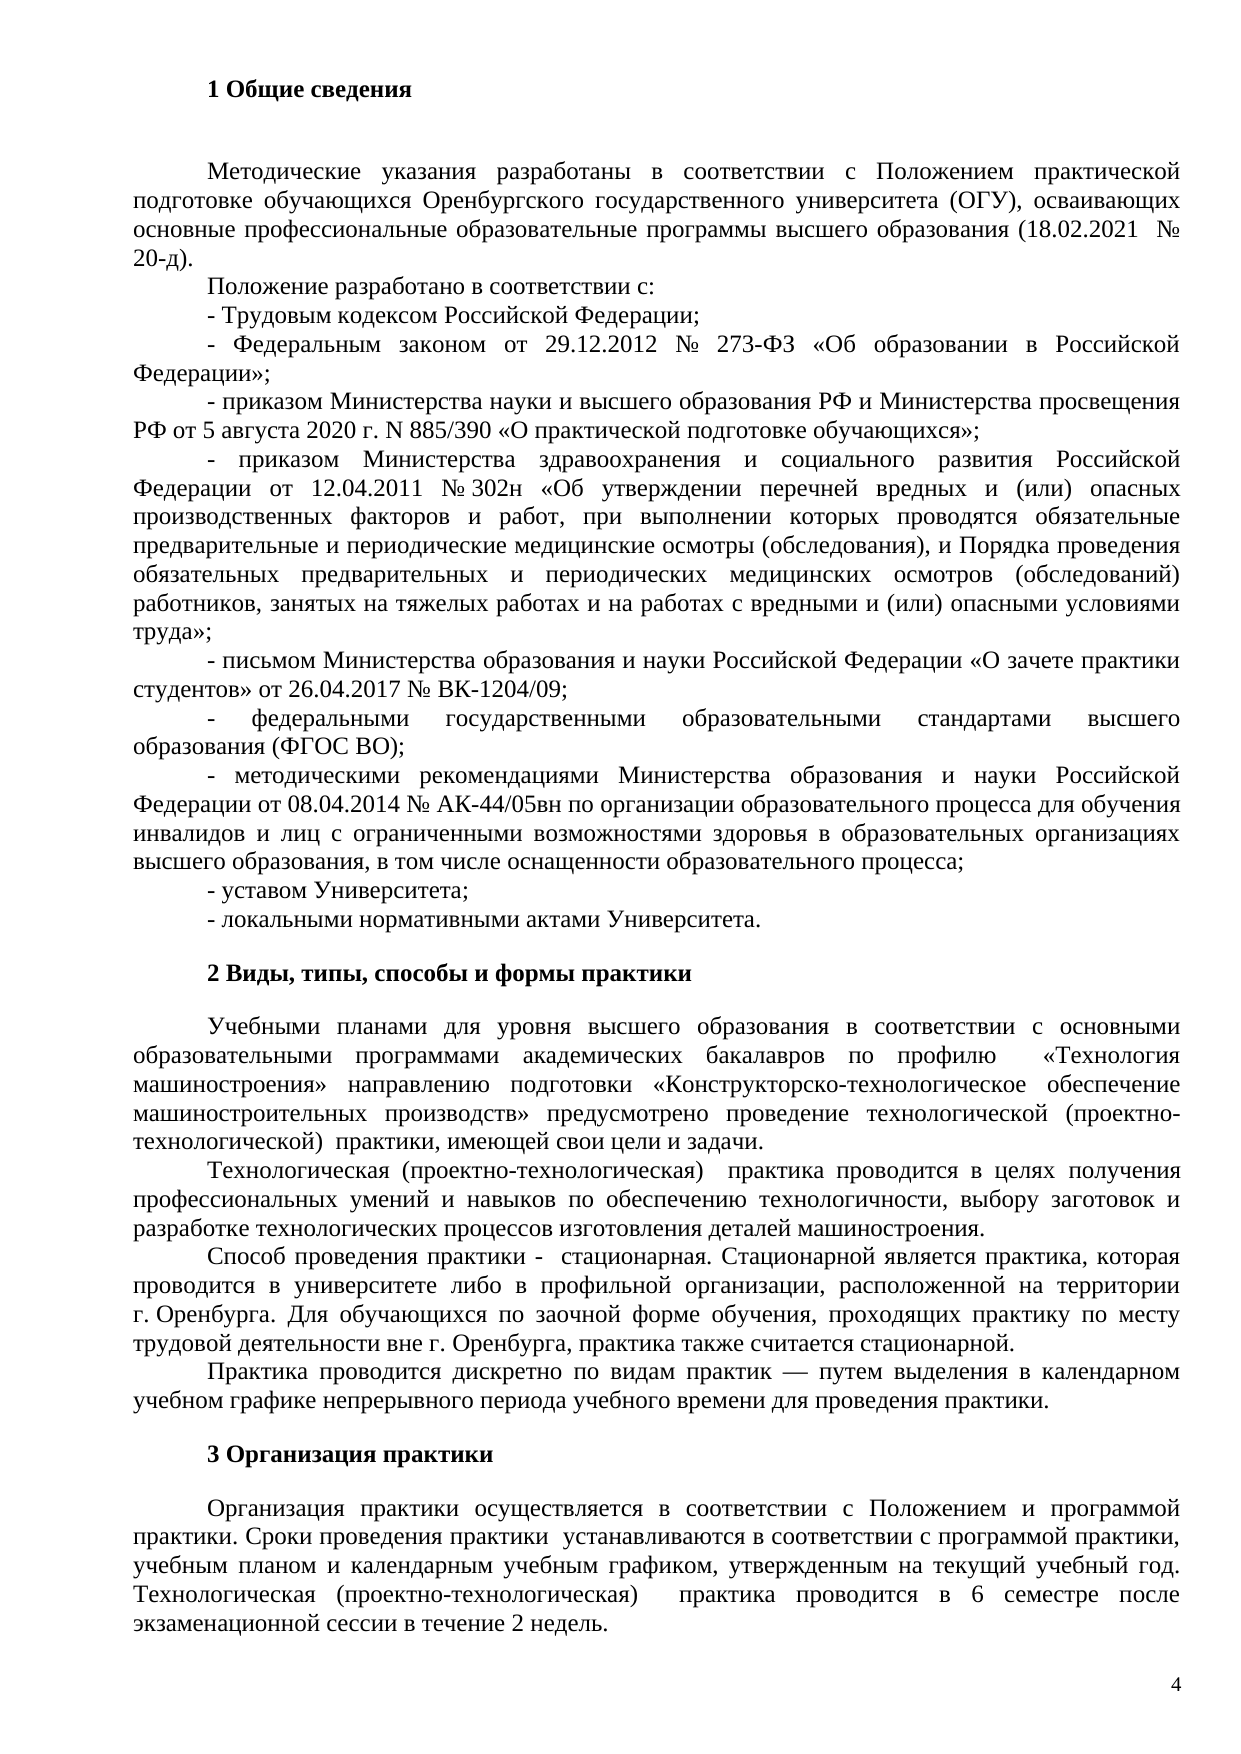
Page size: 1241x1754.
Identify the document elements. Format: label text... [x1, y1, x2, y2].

text - письмом Министерства образования и науки Российской Федерации «О зачете практики студентов» от 26.04.2017 № ВК-1204/09; [133, 645, 1181, 703]
text Учебными планами для уровня высшего образования в соответствии с основными образовательными программами академических бакалавров по профилю «Технология машиностроения» направлению подготовки «Конструкторско-технологическое обеспечение машиностроительных производств» предусмотрено проведение технологической (проектно-технологической) практики, имеющей свои цели и задачи. [133, 1011, 1181, 1155]
text 3 Организация практики [133, 1439, 1181, 1468]
text 1 Общие сведения [133, 74, 1181, 103]
text 2 Виды, типы, способы и формы практики [133, 958, 1181, 986]
text - уставом Университета; [133, 875, 1181, 904]
text - методическими рекомендациями Министерства образования и науки Российской Федерации от 08.04.2014 № АК-44/05вн по организации образовательного процесса для обучения инвалидов и лиц с ограниченными возможностями здоровья в образовательных организациях высшего образования, в том числе оснащенности образовательного процесса; [133, 760, 1181, 875]
text - приказом Министерства науки и высшего образования РФ и Министерства просвещения РФ от 5 августа 2020 г. N 885/390 «О практической подготовке обучающихся»; [133, 386, 1181, 444]
text Организация практики осуществляется в соответствии с Положением и программой практики. Сроки проведения практики устанавливаются в соответствии с программой практики, учебным планом и календарным учебным графиком, утвержденным на текущий учебный год. Технологическая (проектно-технологическая) практика проводится в 6 семестре после экзаменационной сессии в течение 2 недель. [133, 1493, 1181, 1636]
text Положение разработано в соответствии с: [133, 271, 1181, 300]
text - локальными нормативными актами Университета. [133, 904, 1181, 933]
text - Федеральным законом от 29.12.2012 № 273-ФЗ «Об образовании в Российской Федерации»; [133, 329, 1181, 386]
text - приказом Министерства здравоохранения и социального развития Российской Федерации от 12.04.2011 № 302н «Об утверждении перечней вредных и (или) опасных производственных факторов и работ, при выполнении которых проводятся обязательные предварительные и периодические медицинские осмотры (обследования), и Порядка проведения обязательных предварительных и периодических медицинских осмотров (обследований) работников, занятых на тяжелых работах и на работах с вредными и (или) опасными условиями труда»; [133, 444, 1181, 645]
text - Трудовым кодексом Российской Федерации; [133, 300, 1181, 329]
text Технологическая (проектно-технологическая) практика проводится в целях получения профессиональных умений и навыков по обеспечению технологичности, выбору заготовок и разработке технологических процессов изготовления деталей машиностроения. [133, 1155, 1181, 1241]
text Способ проведения практики - стационарная. Стационарной является практика, которая проводится в университете либо в профильной организации, расположенной на территории г. Оренбурга. Для обучающихся по заочной форме обучения, проходящих практику по месту трудовой деятельности вне г. Оренбурга, практика также считается стационарной. [133, 1241, 1181, 1356]
text Методические указания разработаны в соответствии с Положением практической подготовке обучающихся Оренбургского государственного университета (ОГУ), осваивающих основные профессиональные образовательные программы высшего образования (18.02.2021 № 20-д). [133, 156, 1181, 271]
text Практика проводится дискретно по видам практик — путем выделения в календарном учебном графике непрерывного периода учебного времени для проведения практики. [133, 1356, 1181, 1414]
text - федеральными государственными образовательными стандартами высшего образования (ФГОС ВО); [133, 703, 1181, 760]
